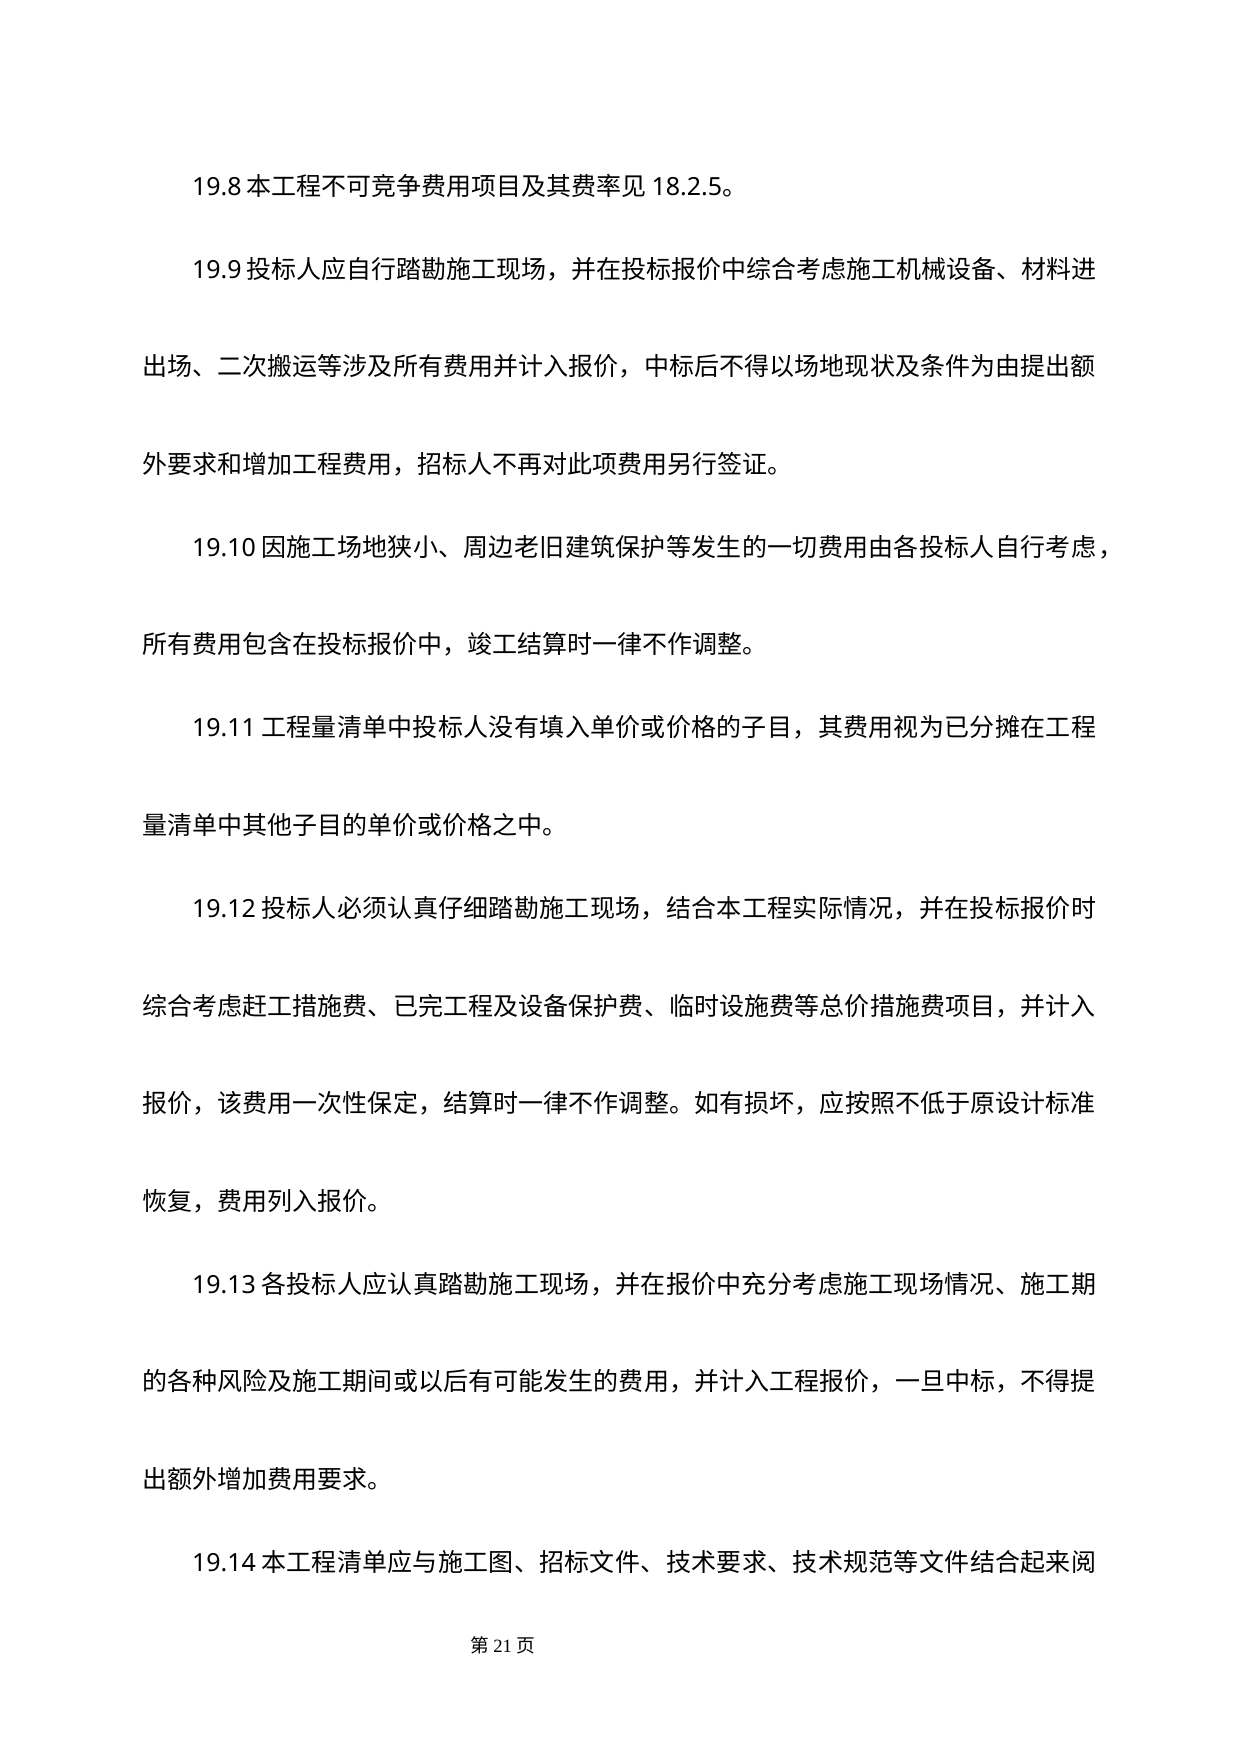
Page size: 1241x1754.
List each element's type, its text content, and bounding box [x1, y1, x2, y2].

text 19.12投标人必须认真仔细踏勘施工现场，结合本工程实际情况，并在投标报价时综合考虑赶工措施费、已完工程及设备保护费、临时设施费等总价措施费项目，并计入报价，该费用一次性保定，结算时一律不作调整。如有损坏，应按照不低于原设计标准恢复，费用列入报价。 [142, 874, 1098, 1232]
text 19.8本工程不可竞争费用项目及其费率见18.2.5。 [142, 152, 1098, 217]
text 19.9投标人应自行踏勘施工现场，并在投标报价中综合考虑施工机械设备、材料进出场、二次搬运等涉及所有费用并计入报价，中标后不得以场地现状及条件为由提出额外要求和增加工程费用，招标人不再对此项费用另行签证。 [142, 235, 1098, 495]
text 19.13各投标人应认真踏勘施工现场，并在报价中充分考虑施工现场情况、施工期的各种风险及施工期间或以后有可能发生的费用，并计入工程报价，一旦中标，不得提出额外增加费用要求。 [142, 1250, 1098, 1510]
text 19.11工程量清单中投标人没有填入单价或价格的子目，其费用视为已分摊在工程量清单中其他子目的单价或价格之中。 [142, 693, 1098, 856]
text 19.10因施工场地狭小、周边老旧建筑保护等发生的一切费用由各投标人自行考虑，所有费用包含在投标报价中，竣工结算时一律不作调整。 [142, 513, 1098, 675]
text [142, 1528, 1098, 1593]
